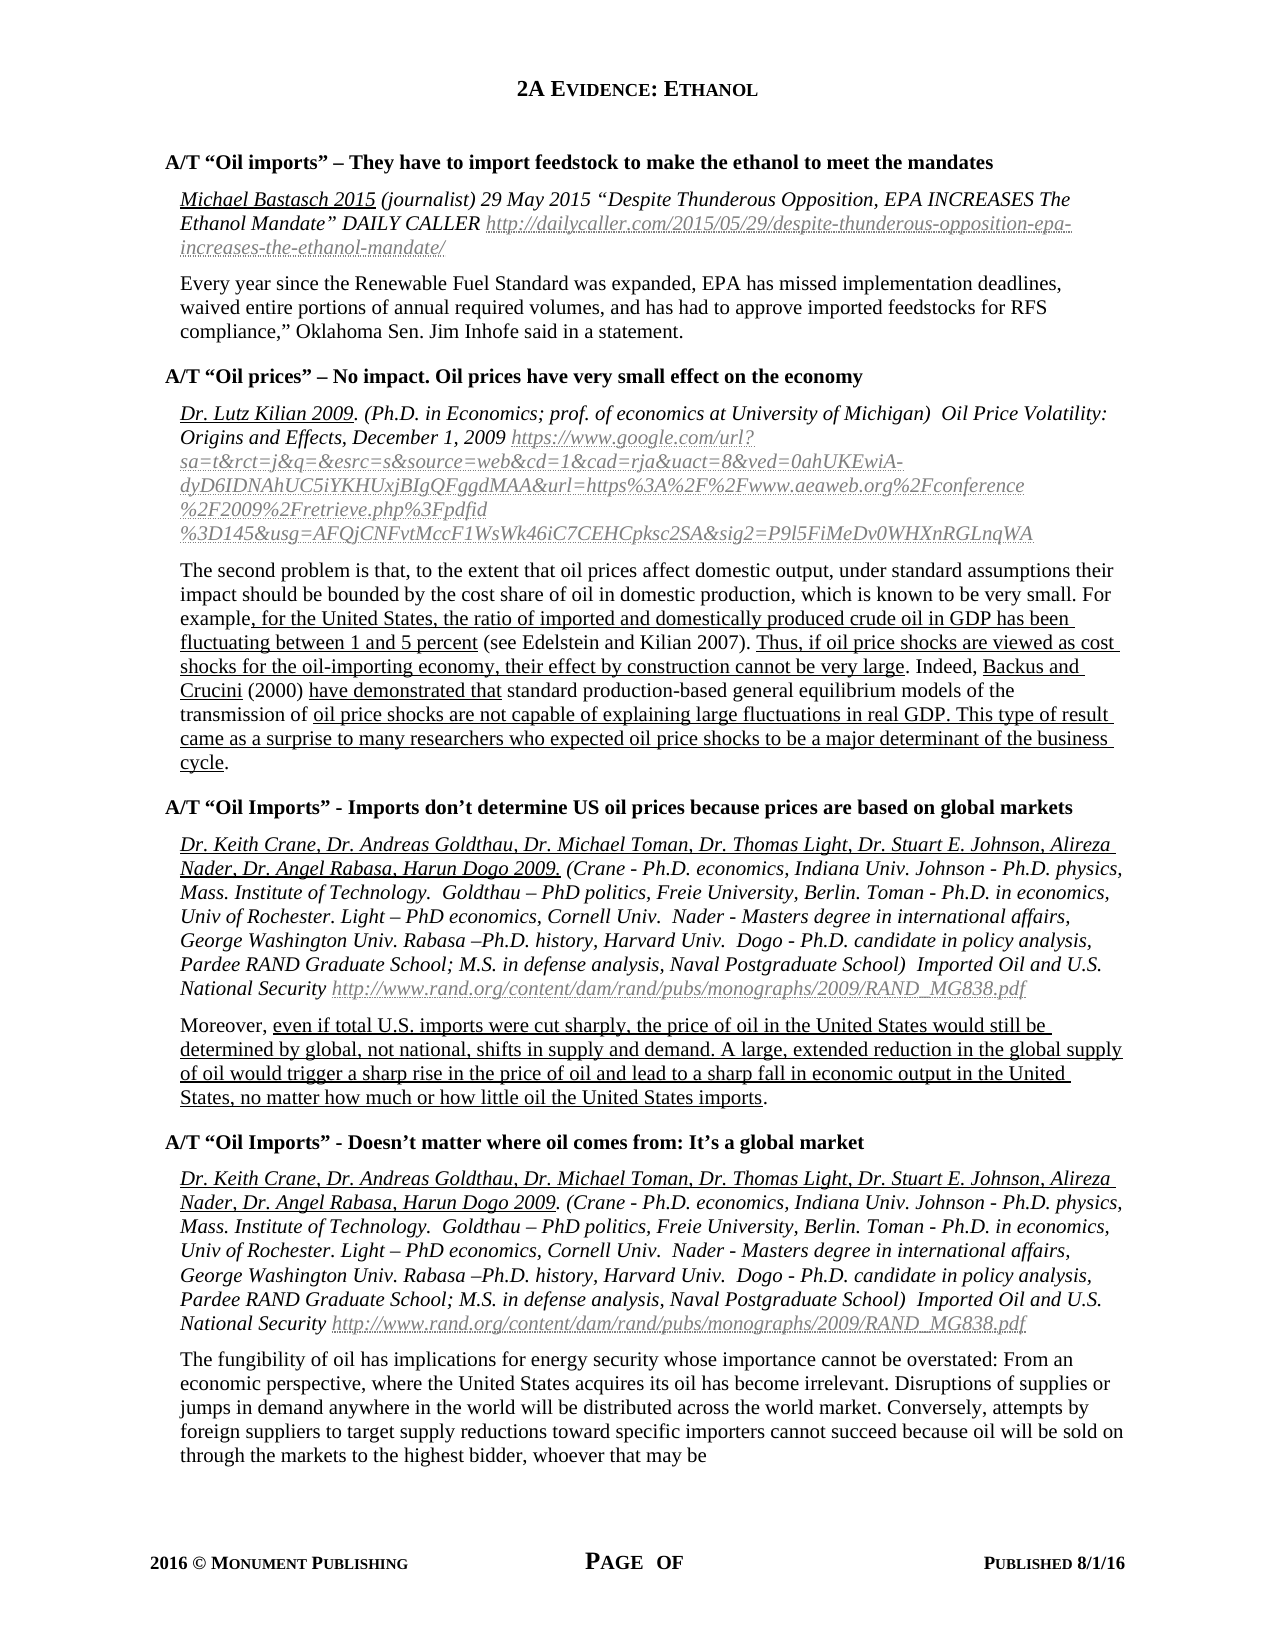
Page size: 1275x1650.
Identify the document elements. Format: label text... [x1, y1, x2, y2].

text Dr. Lutz Kilian 2009. (Ph.D. in Economics; prof. of economics at University of Michigan) Oil Price Volatility: Origins and Effects, December 1, 2009 https://www.google.com/url?sa=t&rct=j&q=&esrc=s&source=web&cd=1&cad=rja&uact=8&ved=0ahUKEwiA-dyD6IDNAhUC5iYKHUxjBIgQFggdMAA&url=https%3A%2F%2Fwww.aeaweb.org%2Fconference%2F2009%2Fretrieve.php%3Fpdfid%3D145&usg=AFQjCNFvtMccF1WsWk46iC7CEHCpksc2SA&sig2=P9l5FiMeDv0WHXnRGLnqWA [180, 401, 1125, 545]
text Every year since the Renewable Fuel Standard was expanded, EPA has missed implementation deadlines, waived entire portions of annual required volumes, and has had to approve imported feedstocks for RFS compliance,” Oklahoma Sen. Jim Inhofe said in a statement. [684, 271, 1125, 343]
text Dr. Keith Crane, Dr. Andreas Goldthau, Dr. Michael Toman, Dr. Thomas Light, Dr. Stuart E. Johnson, Alireza Nader, Dr. Angel Rabasa, Harun Dogo 2009. (Crane - Ph.D. economics, Indiana Univ. Johnson - Ph.D. physics, Mass. Institute of Technology. Goldthau – PhD politics, Freie University, Berlin. Toman - Ph.D. in economics, Univ of Rochester. Light – PhD economics, Cornell Univ. Nader - Masters degree in international affairs, George Washington Univ. Rabasa –Ph.D. history, Harvard Univ. Dogo - Ph.D. candidate in policy analysis, Pardee RAND Graduate School; M.S. in defense analysis, Naval Postgraduate School) Imported Oil and U.S. National Security http://www.rand.org/content/dam/rand/pubs/monographs/2009/RAND_MG838.pdf [180, 832, 1125, 1000]
text The fungibility of oil has implications for energy security whose importance cannot be overstated: From an economic perspective, where the United States acquires its oil has become irrelevant. Disruptions of supplies or jumps in demand anywhere in the world will be distributed across the world market. Conversely, attempts by foreign suppliers to target supply reductions toward specific importers cannot succeed because oil will be sold on through the markets to the highest bidder, whoever that may be [180, 1347, 1125, 1467]
text Moreover, even if total U.S. imports were cut sharply, the price of oil in the United States would still be determined by global, not national, shifts in supply and demand. A large, extended reduction in the global supply of oil would trigger a sharp rise in the price of oil and lead to a sharp fall in economic output in the United States, no matter how much or how little oil the United States imports. [180, 1013, 1125, 1109]
text A/T “Oil prices” – No impact. Oil prices have very small effect on the economy [165, 364, 1125, 388]
text A/T “Oil Imports” - Imports don’t determine US oil prices because prices are based on global markets [165, 795, 1125, 819]
text A/T “Oil imports” – They have to import feedstock to make the ethanol to meet the mandates [165, 150, 1125, 174]
text Dr. Keith Crane, Dr. Andreas Goldthau, Dr. Michael Toman, Dr. Thomas Light, Dr. Stuart E. Johnson, Alireza Nader, Dr. Angel Rabasa, Harun Dogo 2009. (Crane - Ph.D. economics, Indiana Univ. Johnson - Ph.D. physics, Mass. Institute of Technology. Goldthau – PhD politics, Freie University, Berlin. Toman - Ph.D. in economics, Univ of Rochester. Light – PhD economics, Cornell Univ. Nader - Masters degree in international affairs, George Washington Univ. Rabasa –Ph.D. history, Harvard Univ. Dogo - Ph.D. candidate in policy analysis, Pardee RAND Graduate School; M.S. in defense analysis, Naval Postgraduate School) Imported Oil and U.S. National Security http://www.rand.org/content/dam/rand/pubs/monographs/2009/RAND_MG838.pdf [180, 1166, 1125, 1335]
text A/T “Oil Imports” - Doesn’t matter where oil comes from: It’s a global market [165, 1130, 1125, 1154]
text The second problem is that, to the extent that oil prices affect domestic output, under standard assumptions their impact should be bounded by the cost share of oil in domestic production, which is known to be very small. For example, for the United States, the ratio of imported and domestically produced crude oil in GDP has been fluctuating between 1 and 5 percent (see Edelstein and Kilian 2007). Thus, if oil price shocks are viewed as cost shocks for the oil-importing economy, their effect by construction cannot be very large. Indeed, Backus and Crucini (2000) have demonstrated that standard production-based general equilibrium models of the transmission of oil price shocks are not capable of explaining large fluctuations in real GDP. This type of result came as a surprise to many researchers who expected oil price shocks to be a major determinant of the business cycle. [180, 558, 1125, 774]
text Michael Bastasch 2015 (journalist) 29 May 2015 “Despite Thunderous Opposition, EPA INCREASES The Ethanol Mandate” DAILY CALLER http://dailycaller.com/2015/05/29/despite-thunderous-opposition-epa-increases-the-ethanol-mandate/ [180, 187, 1125, 259]
